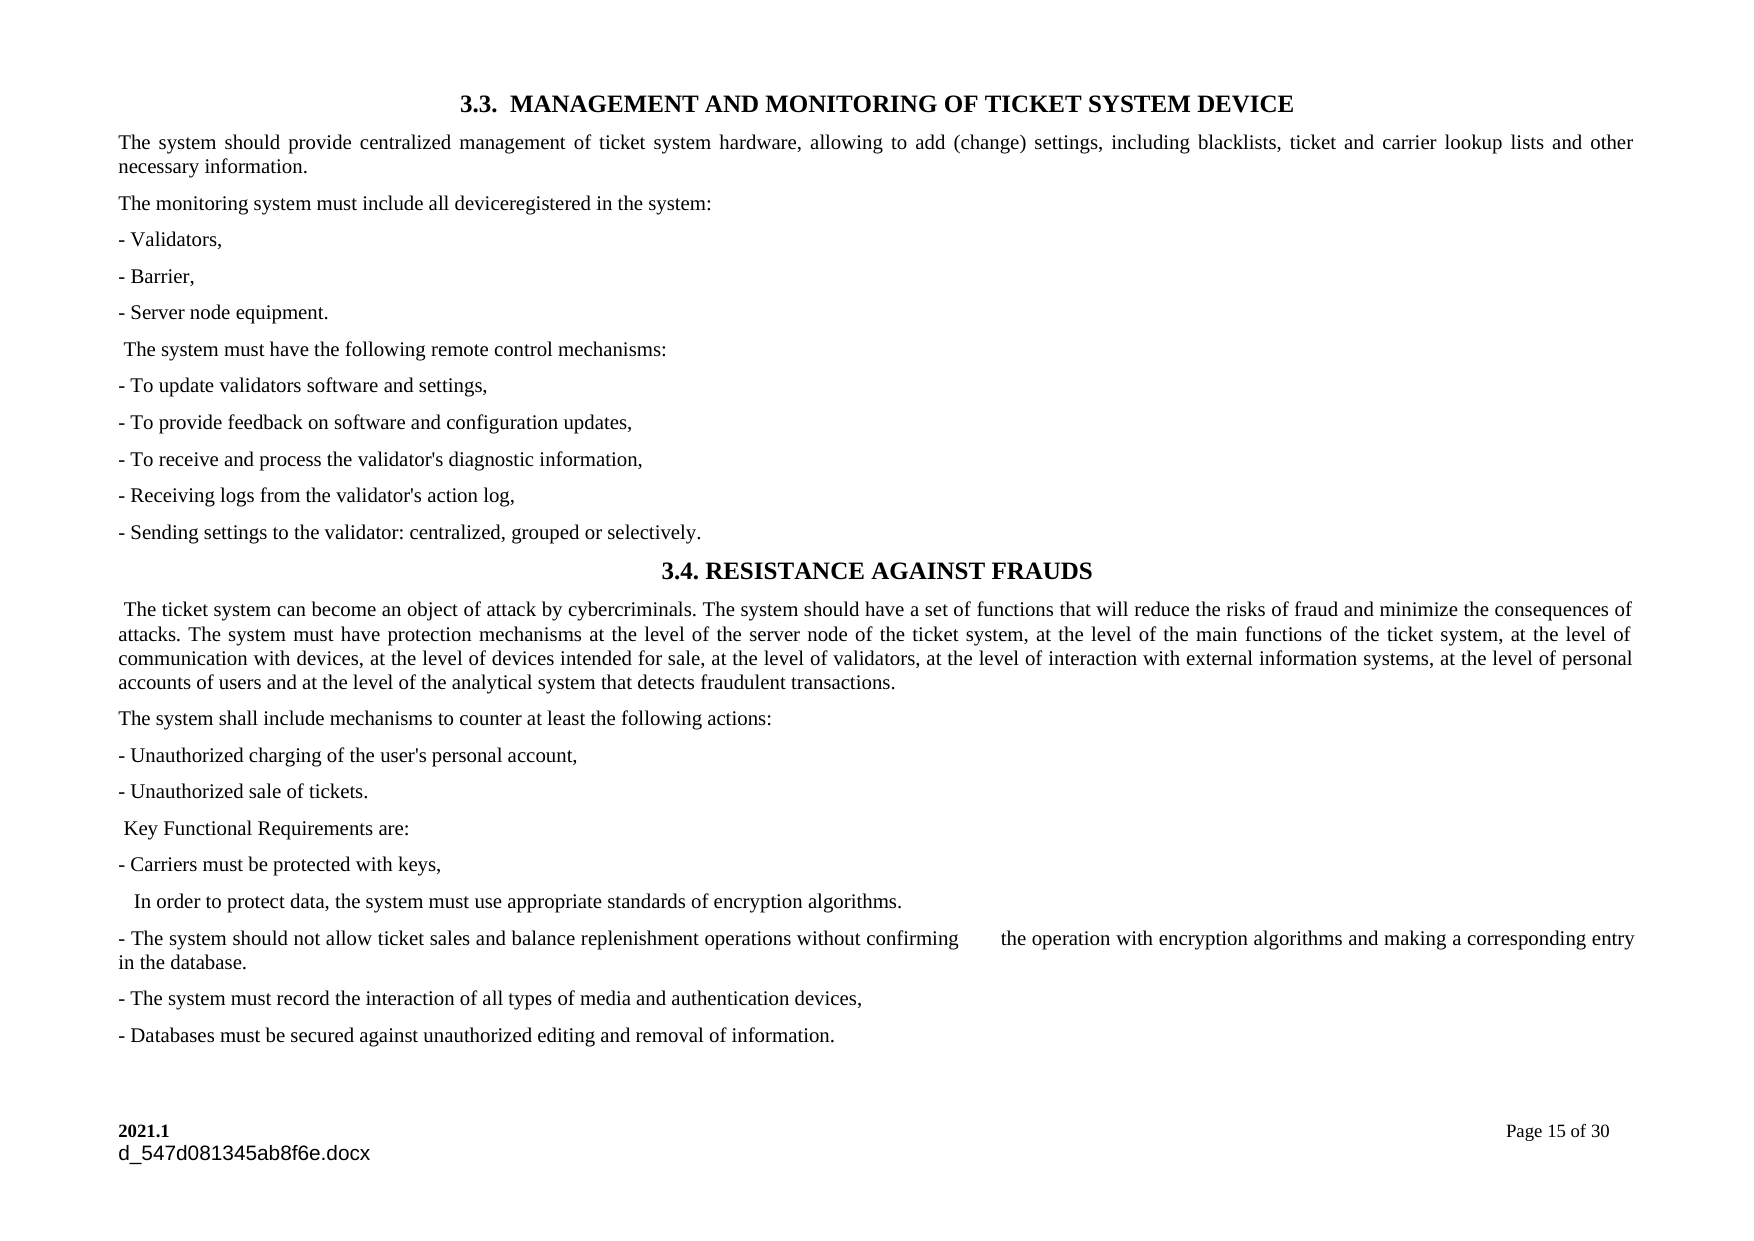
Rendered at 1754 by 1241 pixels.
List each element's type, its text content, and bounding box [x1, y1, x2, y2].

text - To receive and process the validator's diagnostic information, [118, 446, 1636, 471]
text The system shall include mechanisms to counter at least the following actions: [118, 706, 1636, 730]
text The system should provide centralized management of ticket system hardware, allowing to add (change) settings, including blacklists, ticket and carrier lookup lists and other necessary information. [118, 130, 1636, 178]
text - Unauthorized charging of the user's personal account, [118, 743, 1636, 767]
subtitle 3.4. RESISTANCE AGAINST FRAUDS [118, 556, 1636, 585]
text - Validators, [118, 227, 1636, 251]
text In order to protect data, the system must use appropriate standards of encryption algorithms. [118, 889, 1636, 913]
text - The system should not allow ticket sales and balance replenishment operations without confirming the operation with encryption algorithms and making a corresponding entry in the database. [118, 926, 1636, 974]
text The system must have the following remote control mechanisms: [118, 337, 1636, 361]
text - Sending settings to the validator: centralized, grouped or selectively. [118, 519, 1636, 544]
text - Databases must be secured against unauthorized editing and removal of information. [118, 1023, 1636, 1047]
text The monitoring system must include all deviceregistered in the system: [118, 191, 1636, 214]
text - Receiving logs from the validator's action log, [118, 483, 1636, 507]
text - Barrier, [118, 264, 1636, 288]
text - Server node equipment. [118, 300, 1636, 324]
text - To update validators software and settings, [118, 373, 1636, 397]
text - To provide feedback on software and configuration updates, [118, 410, 1636, 434]
subtitle 3.3. MANAGEMENT AND MONITORING OF TICKET SYSTEM DEVICE [118, 89, 1636, 117]
text Key Functional Requirements are: [118, 816, 1636, 840]
text - Carriers must be protected with keys, [118, 852, 1636, 876]
text - Unauthorized sale of tickets. [118, 779, 1636, 803]
text - The system must record the interaction of all types of media and authentication devices, [118, 986, 1636, 1010]
text The ticket system can become an object of attack by cybercriminals. The system should have a set of functions that will reduce the risks of fraud and minimize the consequences of attacks. The system must have protection mechanisms at the level of the server node of the ticket system, at the level of the main functions of the ticket system, at the level of communication with devices, at the level of devices intended for sale, at the level of validators, at the level of interaction with external information systems, at the level of personal accounts of users and at the level of the analytical system that detects fraudulent transactions. [118, 597, 1636, 694]
